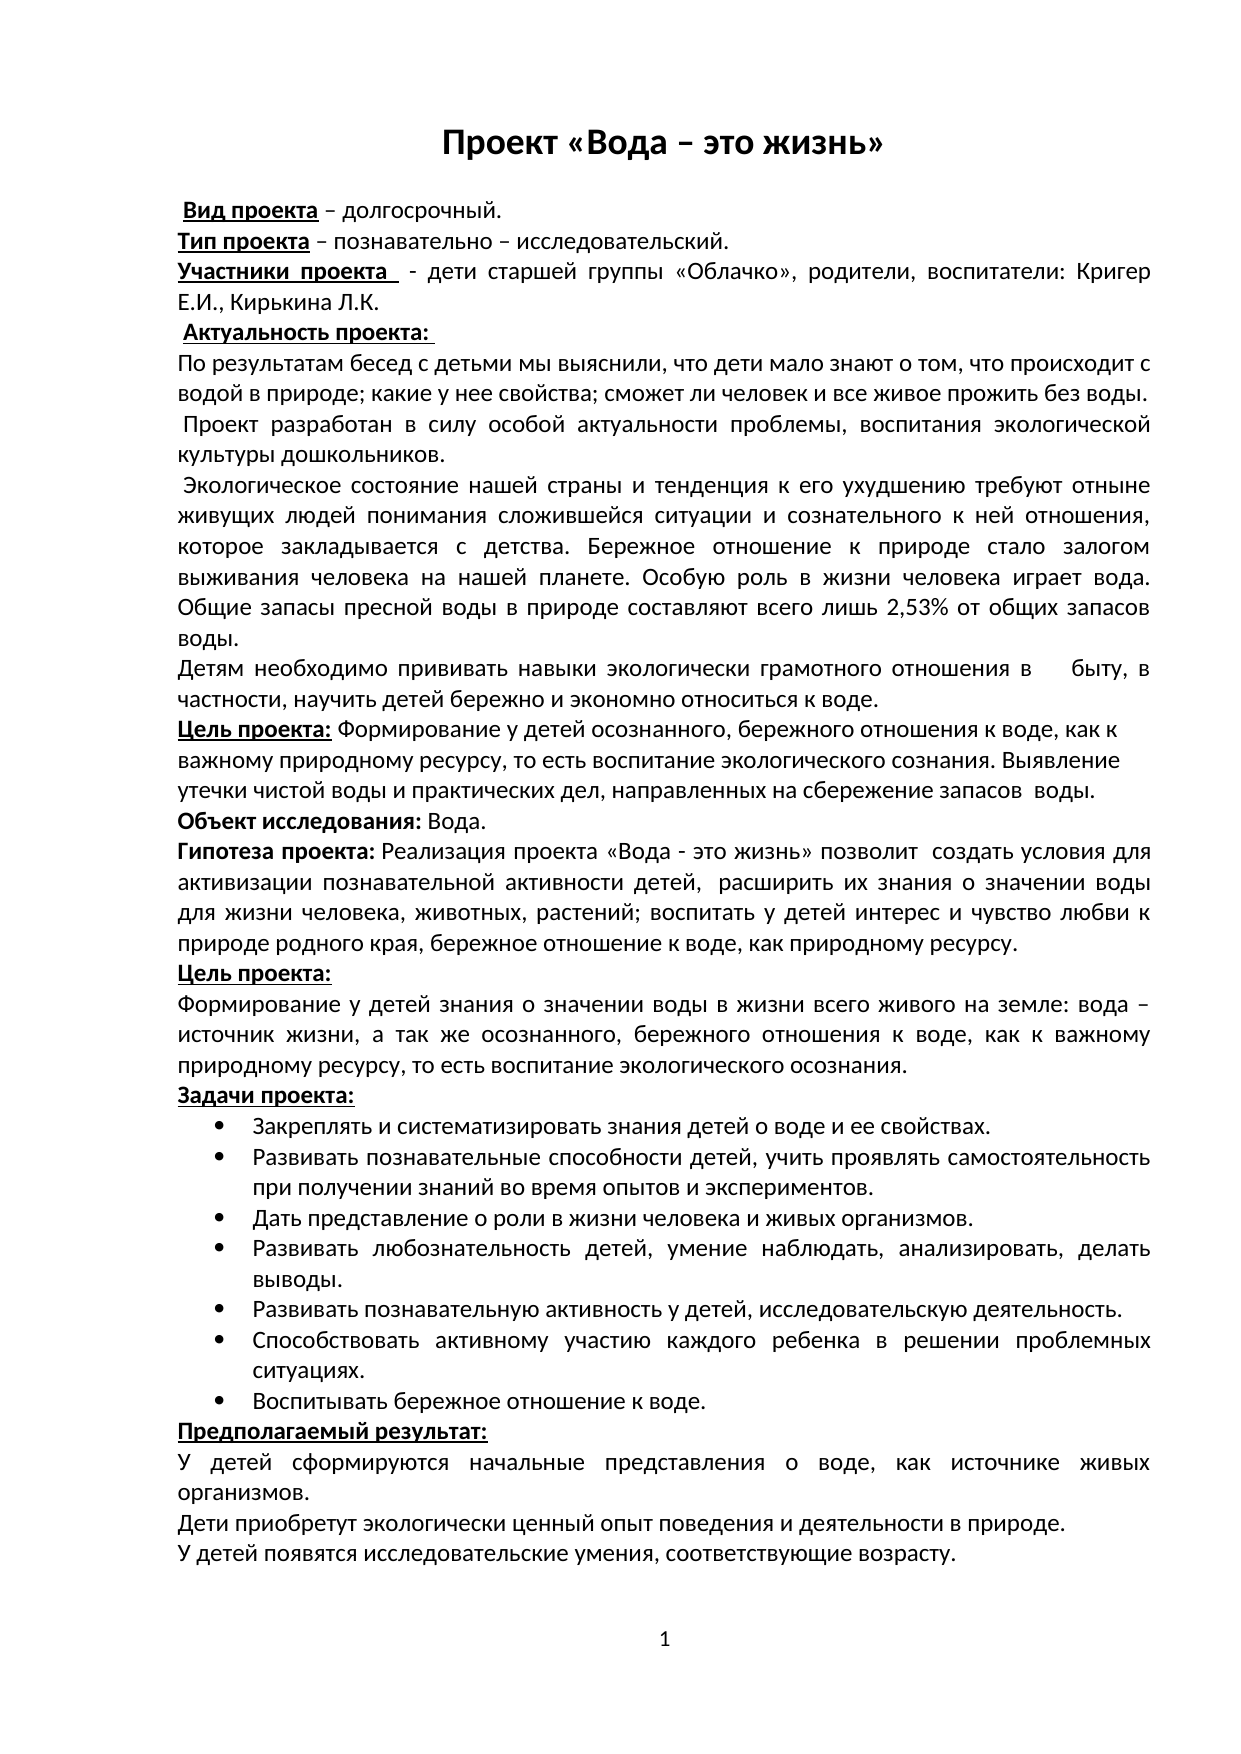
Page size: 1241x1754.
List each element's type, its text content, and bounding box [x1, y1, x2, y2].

text Цель проекта: [177, 957, 1152, 988]
list Воспитывать бережное отношение к воде. [215, 1385, 1152, 1415]
text Тип проекта – познавательно – исследовательский. [177, 225, 1152, 256]
list Дать представление о роли в жизни человека и живых организмов. [215, 1202, 1152, 1232]
text Проект «Вода – это жизнь» [177, 118, 1152, 164]
text Задачи проекта: [177, 1079, 1152, 1110]
text Детям необходимо прививать навыки экологически грамотного отношения в быту, в частности, научить детей бережно и экономно относиться к воде. [177, 652, 1152, 713]
text По результатам бесед с детьми мы выяснили, что дети мало знают о том, что происходит с водой в природе; какие у нее свойства; сможет ли человек и все живое прожить без воды. [177, 347, 1152, 408]
text Цель проекта: Формирование у детей осознанного, бережного отношения к воде, как к важному природному ресурсу, то есть воспитание экологического сознания. Выявление утечки чистой воды и практических дел, направленных на сбережение запасов воды. [177, 713, 1152, 805]
text Экологическое состояние нашей страны и тенденция к его ухудшению требуют отныне живущих людей понимания сложившейся ситуации и сознательного к ней отношения, которое закладывается с детства. Бережное отношение к природе стало залогом выживания человека на нашей планете. Особую роль в жизни человека играет вода. Общие запасы пресной воды в природе составляют всего лишь 2,53% от общих запасов воды. [177, 469, 1152, 652]
text Вид проекта – долгосрочный. [177, 194, 1152, 225]
list Развивать любознательность детей, умение наблюдать, анализировать, делать выводы. [215, 1232, 1152, 1293]
text Участники проекта - дети старшей группы «Облачко», родители, воспитатели: Кригер Е.И., Кирькина Л.К. [177, 256, 1152, 317]
list Закреплять и систематизировать знания детей о воде и ее свойствах. [215, 1110, 1152, 1141]
text У детей сформируются начальные представления о воде, как источнике живых организмов. [177, 1446, 1152, 1507]
text У детей появятся исследовательские умения, соответствующие возрасту. [177, 1537, 1152, 1568]
text Формирование у детей знания о значении воды в жизни всего живого на земле: вода – источник жизни, а так же осознанного, бережного отношения к воде, как к важному природному ресурсу, то есть воспитание экологического осознания. [177, 988, 1152, 1079]
text Гипотеза проекта: Реализация проекта «Вода - это жизнь» позволит создать условия для активизации познавательной активности детей, расширить их знания о значении воды для жизни человека, животных, растений; воспитать у детей интерес и чувство любви к природе родного края, бережное отношение к воде, как природному ресурсу. [177, 835, 1152, 957]
text Проект разработан в силу особой актуальности проблемы, воспитания экологической культуры дошкольников. [177, 408, 1152, 469]
list Развивать познавательные способности детей, учить проявлять самостоятельность при получении знаний во время опытов и экспериментов. [215, 1141, 1152, 1202]
text Дети приобретут экологически ценный опыт поведения и деятельности в природе. [177, 1507, 1152, 1537]
text Предполагаемый результат: [177, 1415, 1152, 1446]
text Актуальность проекта: [177, 317, 1152, 347]
list Способствовать активному участию каждого ребенка в решении проблемных ситуациях. [215, 1324, 1152, 1385]
list Развивать познавательную активность у детей, исследовательскую деятельность. [215, 1293, 1152, 1324]
text Объект исследования: Вода. [177, 805, 1152, 835]
